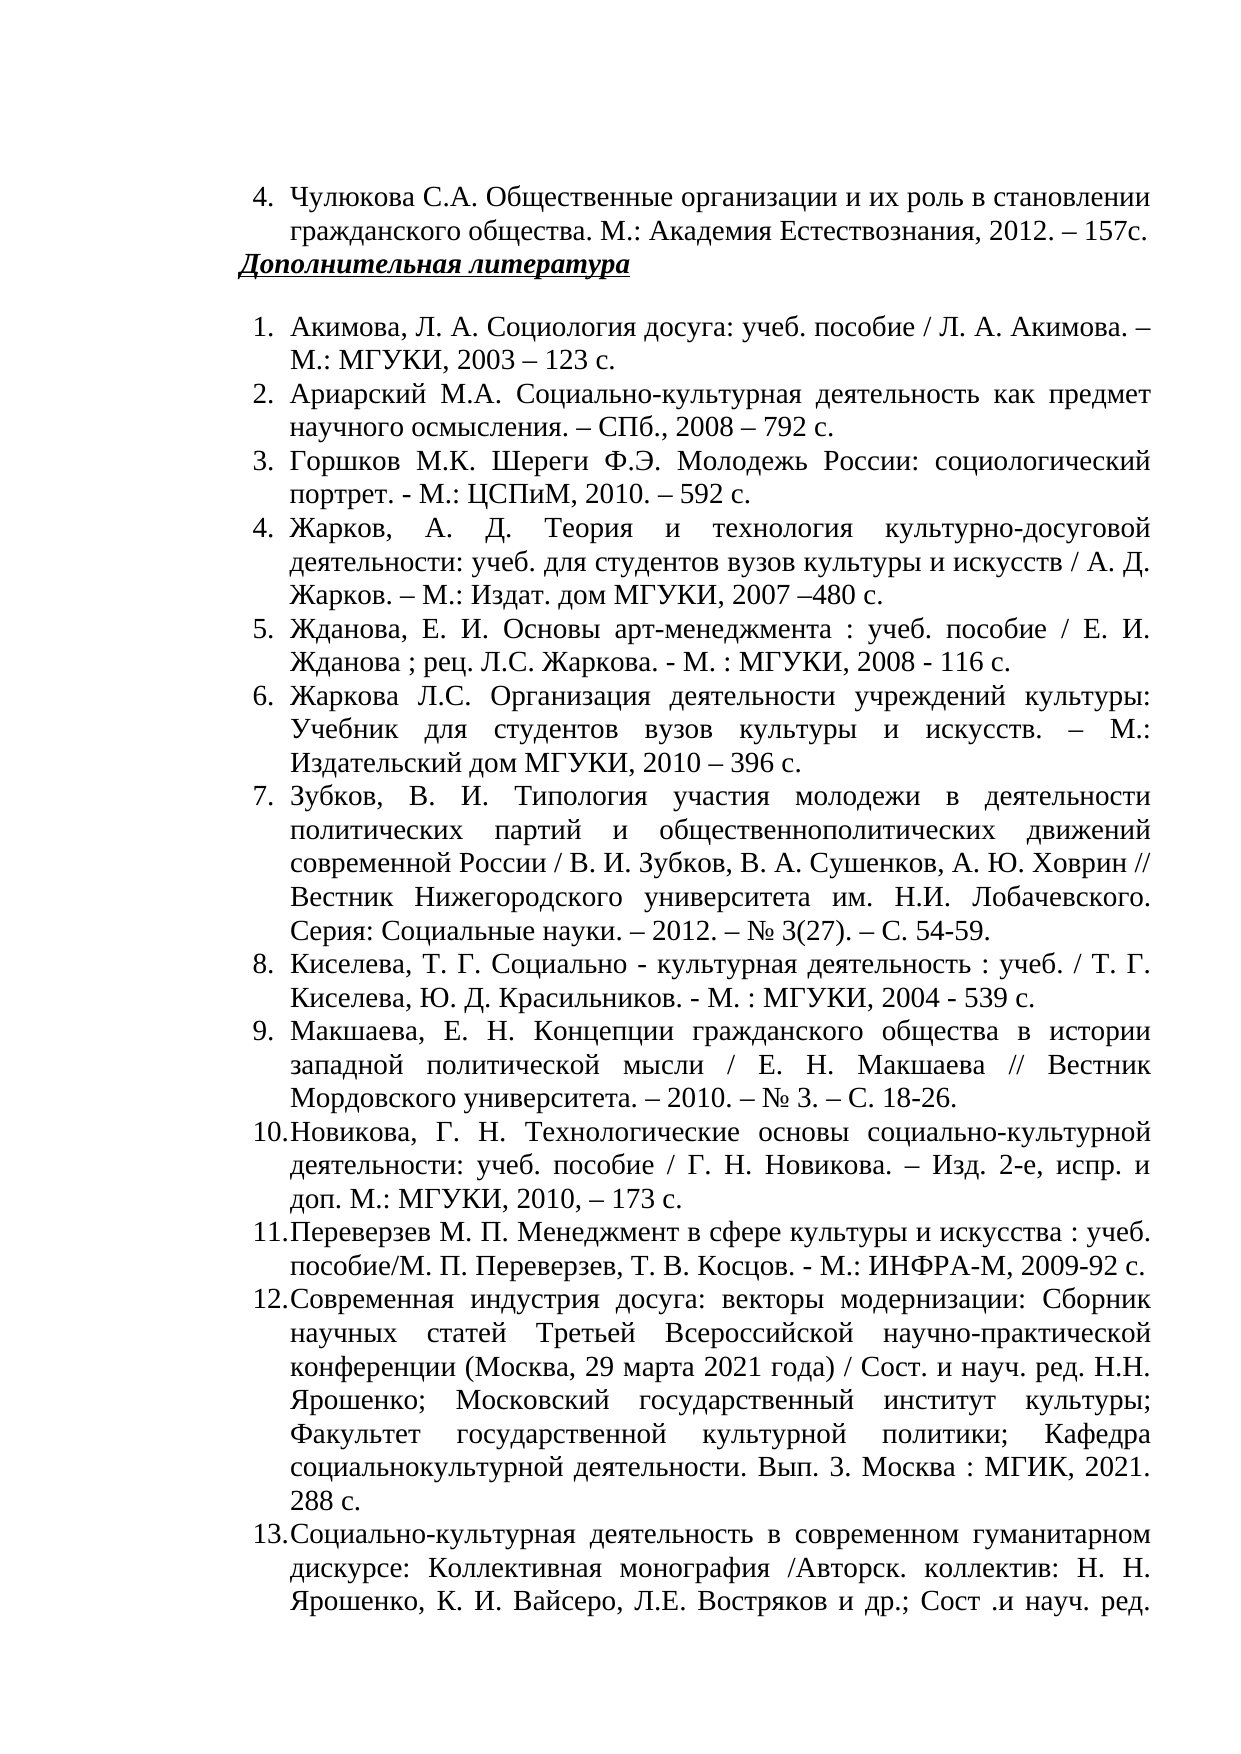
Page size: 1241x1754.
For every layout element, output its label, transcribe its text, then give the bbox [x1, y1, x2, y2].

list Горшков М.К. Шереги Ф.Э. Молодежь России: социологический портрет. - М.: ЦСПиМ, 2010. – 592 с. [252, 443, 1152, 510]
list Зубков, В. И. Типология участия молодежи в деятельности политических партий и общественнополитических движений современной России / В. И. Зубков, В. А. Сушенков, А. Ю. Ховрин // Вестник Нижегородского университета им. Н.И. Лобачевского. Серия: Социальные науки. – 2012. – № 3(27). – С. 54-59. [252, 778, 1152, 946]
list Акимова, Л. А. Социология досуга: учеб. пособие / Л. А. Акимова. – М.: МГУКИ, 2003 – 123 с. [252, 309, 1152, 376]
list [252, 1516, 1152, 1617]
list Макшаева, Е. Н. Концепции гражданского общества в истории западной политической мысли / Е. Н. Макшаева // Вестник Мордовского университета. – 2010. – № 3. – С. 18-26. [252, 1013, 1152, 1114]
list Переверзев М. П. Менеджмент в сфере культуры и искусства : учеб. пособие/М. П. Переверзев, Т. В. Косцов. - М.: ИНФРА-М, 2009-92 с. [252, 1214, 1152, 1282]
list Ариарский М.А. Социально-культурная деятельность как предмет научного осмысления. – СПб., 2008 – 792 с. [252, 376, 1152, 443]
list Жаркова Л.С. Организация деятельности учреждений культуры: Учебник для студентов вузов культуры и искусств. – М.: Издательский дом МГУКИ, 2010 – 396 с. [252, 678, 1152, 778]
list Новикова, Г. Н. Технологические основы социально-культурной деятельности: учеб. пособие / Г. Н. Новикова. – Изд. 2-е, испр. и доп. М.: МГУКИ, 2010, – 173 с. [252, 1114, 1152, 1214]
list Киселева, Т. Г. Социально - культурная деятельность : учеб. / Т. Г. Киселева, Ю. Д. Красильников. - М. : МГУКИ, 2004 - 539 с. [252, 946, 1152, 1013]
list Современная индустрия досуга: векторы модернизации: Сборник научных статей Третьей Всероссийской научно-практической конференции (Москва, 29 марта 2021 года) / Сост. и науч. ред. Н.Н. Ярошенко; Московский государственный институт культуры; Факультет государственной культурной политики; Кафедра социальнокультурной деятельности. Вып. 3. Москва : МГИК, 2021. 288 с. [252, 1282, 1152, 1516]
list Жданова, Е. И. Основы арт-менеджмента : учеб. пособие / Е. И. Жданова ; рец. Л.С. Жаркова. - М. : МГУКИ, 2008 - 116 с. [252, 611, 1152, 678]
list Чулюкова С.А. Общественные организации и их роль в становлении гражданского общества. М.: Академия Естествознания, 2012. – 157с. [252, 179, 1152, 247]
list Жарков, А. Д. Теория и технология культурно-досуговой деятельности: учеб. для студентов вузов культуры и искусств / А. Д. Жарков. – М.: Издат. дом МГУКИ, 2007 –480 с. [252, 510, 1152, 611]
text Дополнительная литература [177, 247, 1152, 280]
